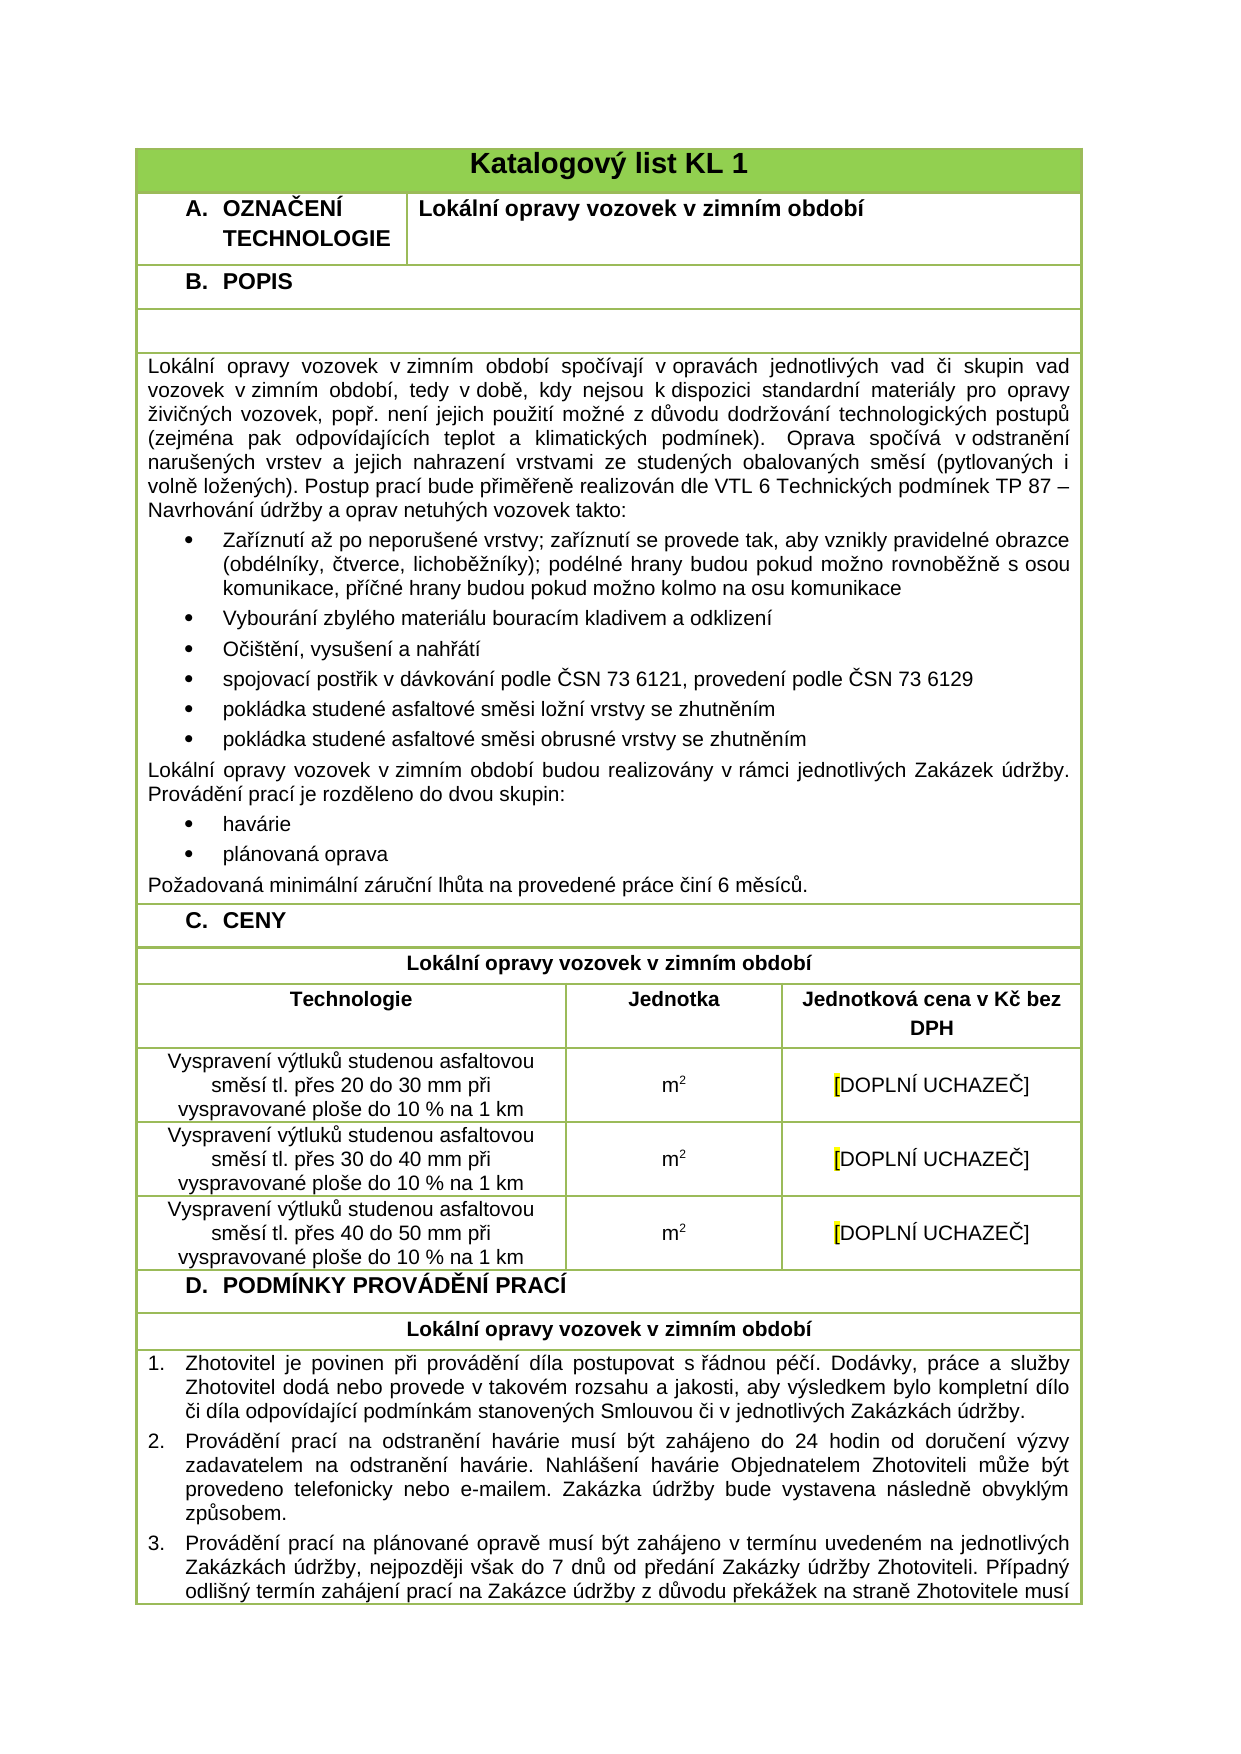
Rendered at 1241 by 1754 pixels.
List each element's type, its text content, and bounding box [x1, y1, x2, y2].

table_cell Vyspravení výtluků studenou asfaltovou směsí tl. přes 20 do 30 mm při vyspravované ploše do 10 % na 1 km [138, 1049, 565, 1121]
table_cell Lokální opravy vozovek v zimním období [138, 1314, 1080, 1348]
table_cell [783, 1197, 1080, 1268]
table_cell [138, 310, 1080, 352]
table_cell [783, 1123, 1080, 1194]
table_cell Lokální opravy vozovek v zimním období [408, 194, 1080, 264]
table_cell CENY [138, 905, 1080, 946]
table_cell Vyspravení výtluků studenou asfaltovou směsí tl. přes 30 do 40 mm při vyspravované ploše do 10 % na 1 km [138, 1123, 565, 1194]
table_cell Lokální opravy vozovek v zimním období spočívají v opravách jednotlivých vad či skupin vad vozovek v zimním období, tedy v době, kdy nejsou k dispozici standardní materiály pro opravy živičných vozovek, popř. není jejich použití možné z důvodu dodržování technologických postupů (zejména pak odpovídajících teplot a klimatických podmínek). Oprava spočívá v odstranění narušených vrstev a jejich nahrazení vrstvami ze studených obalovaných směsí (pytlovaných i volně ložených). Postup prací bude přiměřeně realizován dle VTL 6 Technických podmínek TP 87 – Navrhování údržby a oprav netuhých vozovek takto: Zaříznutí až po neporušené vrstvy; zaříznutí se provede tak, aby vznikly pravidelné obrazce (obdélníky, čtverce, lichoběžníky); podélné hrany budou pokud možno rovnoběžně s osou komunikace, příčné hrany budou pokud možno kolmo na osu komunikace Vybourání zbylého materiálu bouracím kladivem a odklizení Očištění, vysušení a nahřátí spojovací postřik v dávkování podle ČSN 73 6121, provedení podle ČSN 73 6129 pokládka studené asfaltové směsi ložní vrstvy se zhutněním pokládka studené asfaltové směsi obrusné vrstvy se zhutněním Lokální opravy vozovek v zimním období budou realizovány v rámci jednotlivých Zakázek údržby. Provádění prací je rozděleno do dvou skupin: havárie plánovaná oprava Požadovaná minimální záruční lhůta na provedené práce činí 6 měsíců. [138, 354, 1080, 903]
table_cell m2 [567, 1123, 781, 1194]
table_cell m2 [567, 1049, 781, 1121]
table_cell Jednotková cena v Kč bez DPH [783, 985, 1080, 1047]
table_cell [138, 1351, 1080, 1603]
table_cell Jednotka [567, 985, 781, 1047]
table_cell m2 [567, 1197, 781, 1268]
table_cell OZNAČENÍ TECHNOLOGIE [138, 194, 406, 264]
table_cell Technologie [138, 985, 565, 1047]
table_cell POPIS [138, 266, 1080, 308]
table_cell [783, 1049, 1080, 1121]
table_cell Lokální opravy vozovek v zimním období [138, 949, 1080, 982]
table_header Katalogový list KL 1 [138, 150, 1080, 191]
table_cell Vyspravení výtluků studenou asfaltovou směsí tl. přes 40 do 50 mm při vyspravované ploše do 10 % na 1 km [138, 1197, 565, 1268]
table_cell Podmínky provádění PRACÍ [138, 1271, 1080, 1312]
